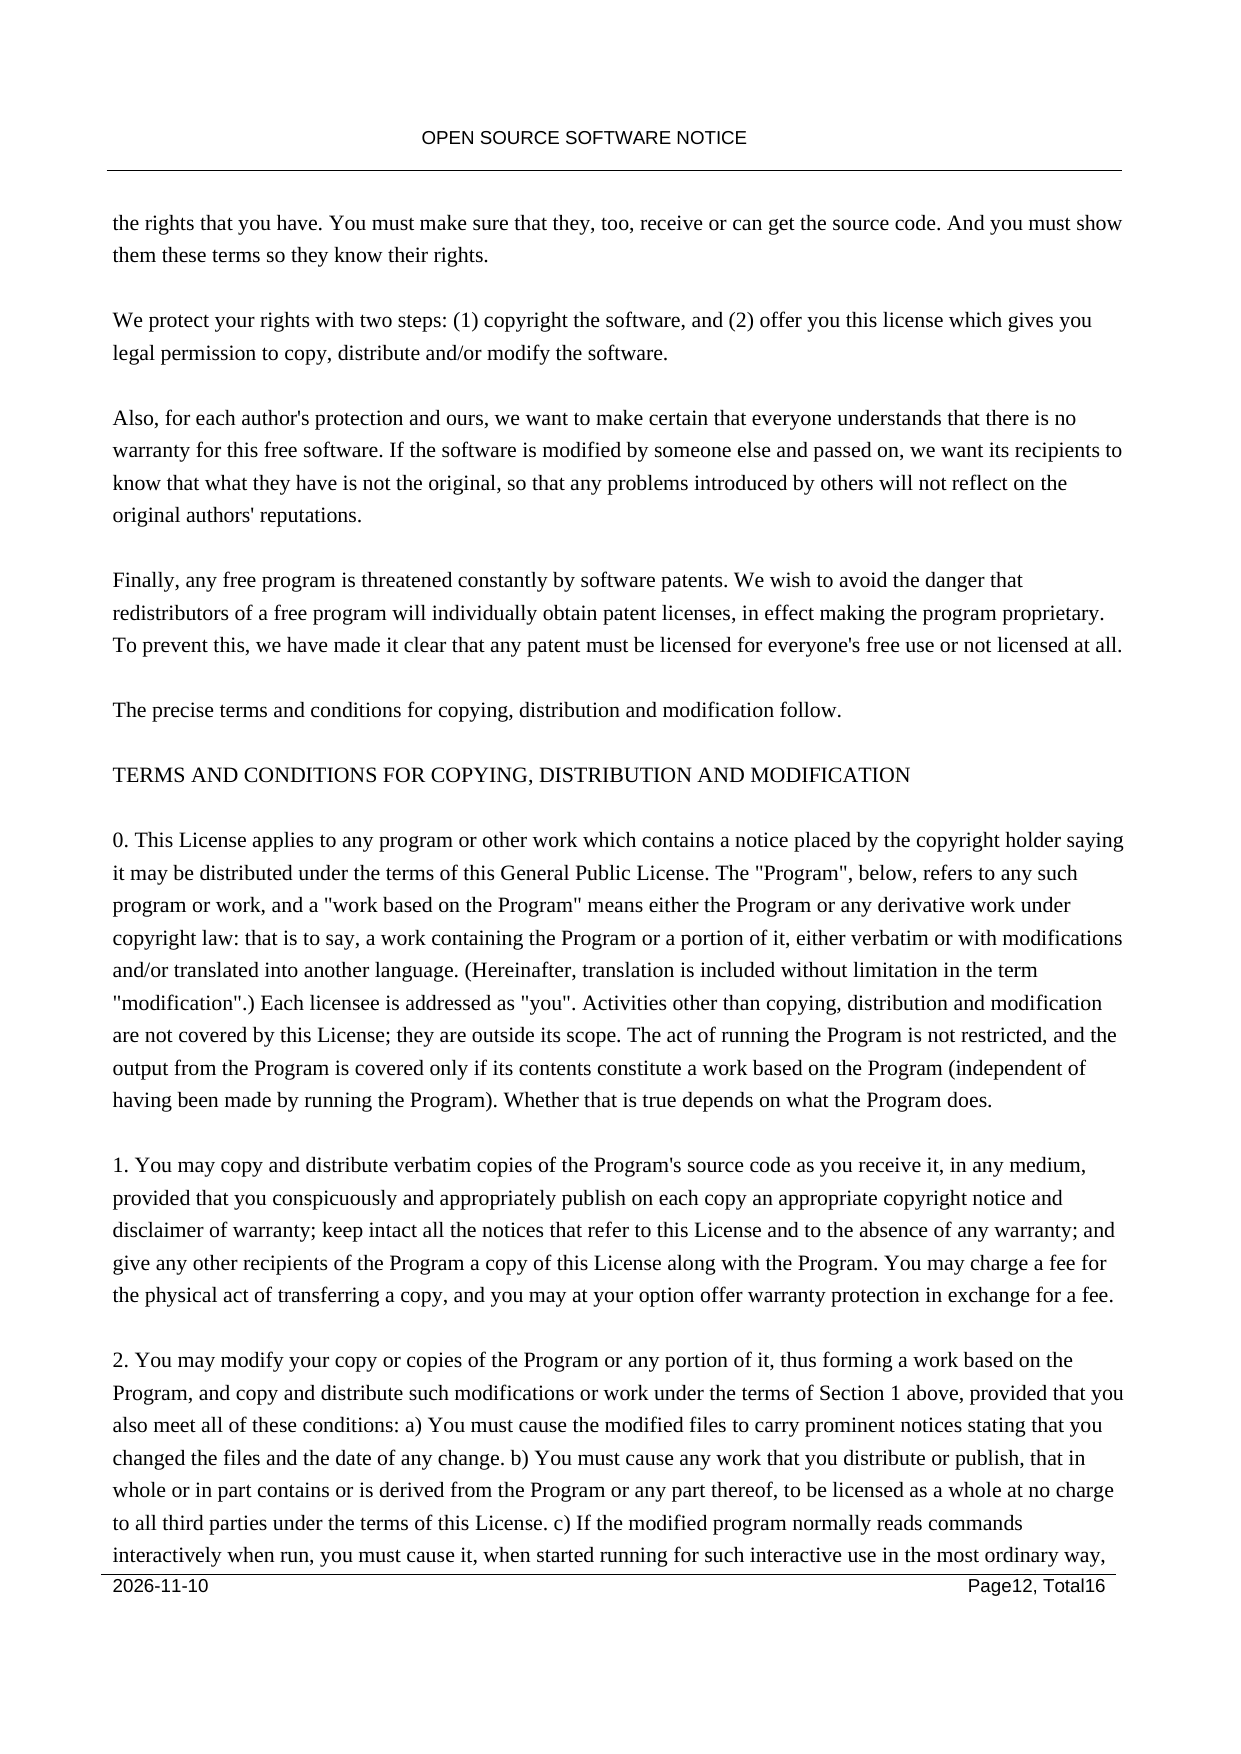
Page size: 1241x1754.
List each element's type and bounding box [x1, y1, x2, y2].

text [112, 206, 1128, 1571]
